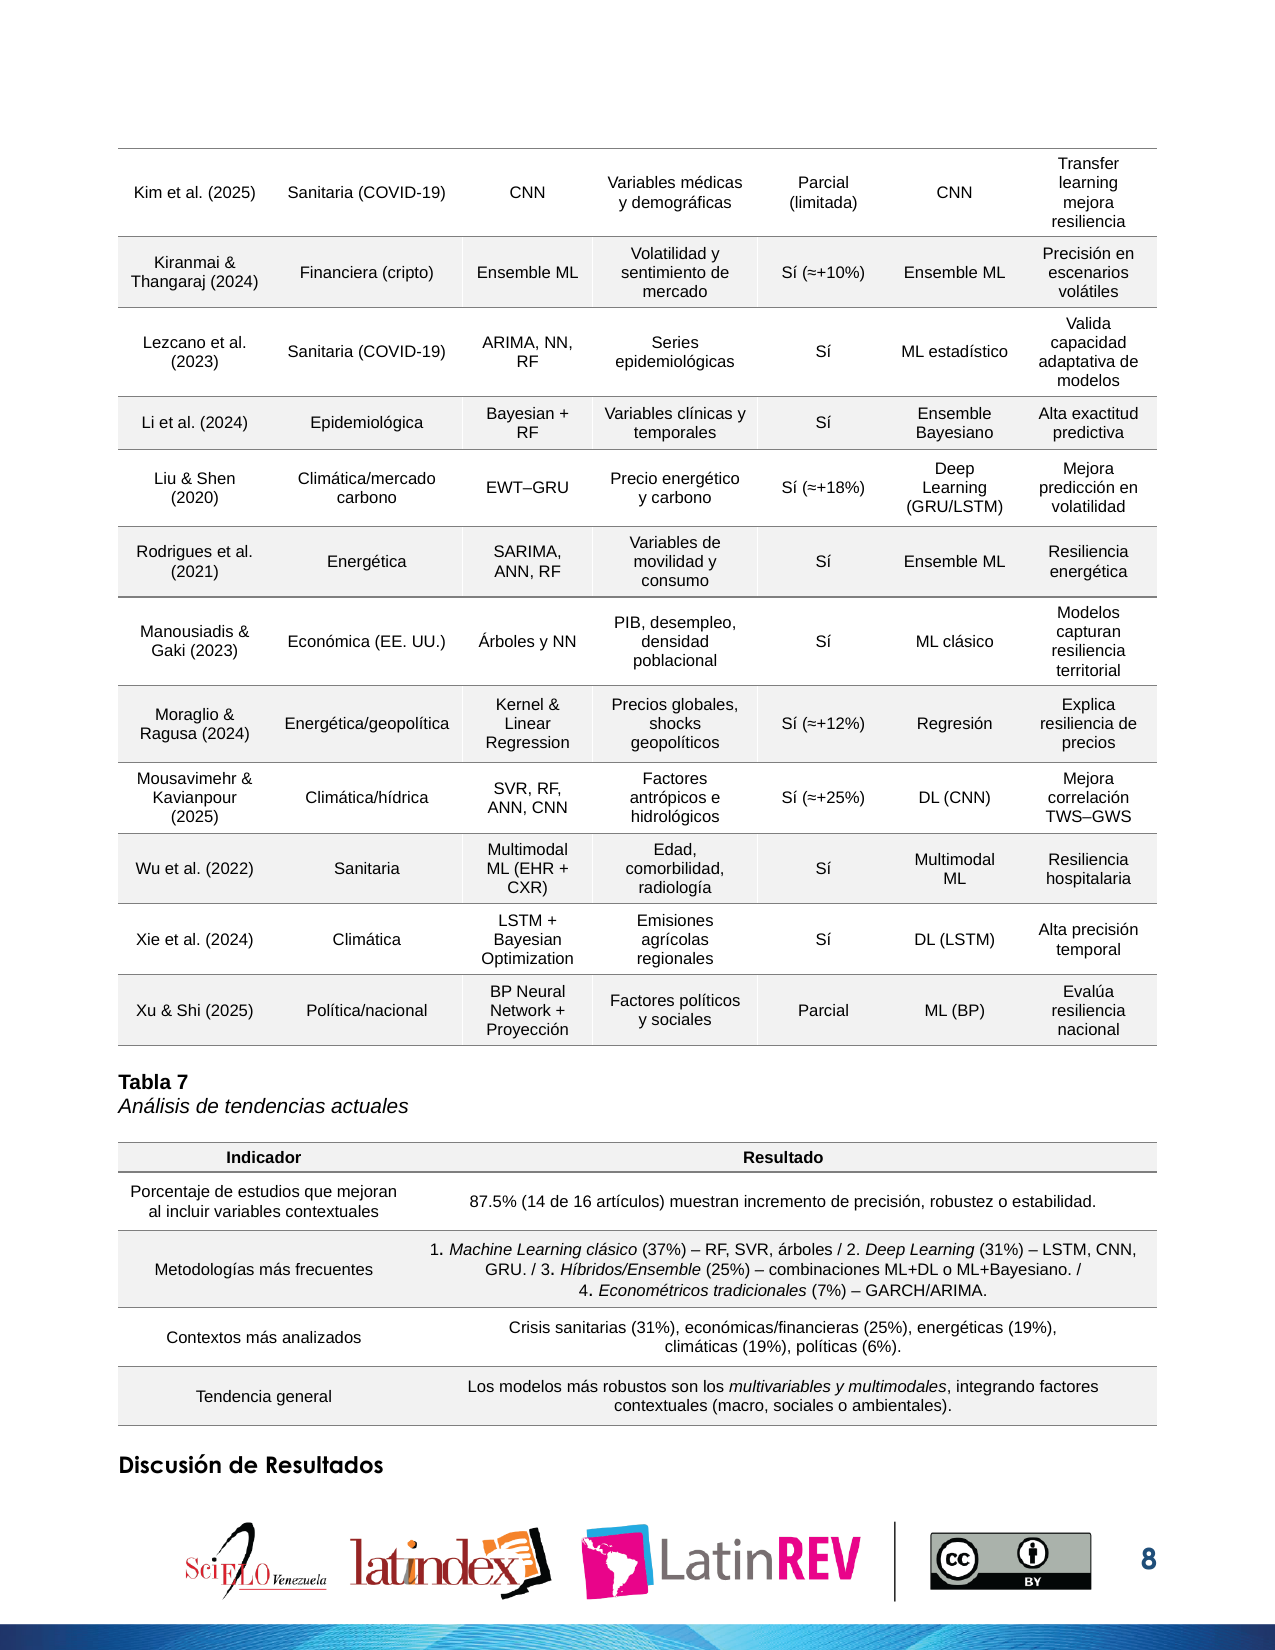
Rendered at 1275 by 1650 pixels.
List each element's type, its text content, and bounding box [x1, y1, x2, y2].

table_cell Árboles y NN [463, 598, 592, 685]
table_cell ARIMA, NN, RF [463, 308, 592, 396]
table_cell Sí [758, 834, 889, 903]
table_cell Explica resiliencia de precios [1020, 686, 1157, 762]
table_cell Sí [758, 397, 889, 449]
table_cell Resiliencia hospitalaria [1020, 834, 1157, 903]
table_cell Parcial [758, 975, 889, 1045]
table_cell Climática [271, 904, 462, 974]
table_cell Manousiadis & Gaki (2023) [118, 598, 271, 685]
table_cell ML (BP) [889, 975, 1020, 1045]
table_cell Variables clínicas y temporales [593, 397, 757, 449]
table_cell Multimodal ML [889, 834, 1020, 903]
table_cell Sí (≈+10%) [758, 237, 889, 307]
table_cell Crisis sanitarias (31%), económicas/financieras (25%), energéticas (19%), climáticas (19%), políticas (6%). [409, 1308, 1157, 1366]
table_cell Factores políticos y sociales [593, 975, 757, 1045]
table_cell Series epidemiológicas [593, 308, 757, 396]
table_cell Resiliencia energética [1020, 527, 1157, 596]
table_header Indicador [118, 1143, 409, 1171]
table_cell Deep Learning (GRU/LSTM) [889, 450, 1020, 526]
table_cell Sí [758, 598, 889, 685]
table_cell Moraglio & Ragusa (2024) [118, 686, 271, 762]
table_cell Xie et al. (2024) [118, 904, 271, 974]
table_cell Contextos más analizados [118, 1308, 409, 1366]
table_cell DL (LSTM) [889, 904, 1020, 974]
table_cell Política/nacional [271, 975, 462, 1045]
table_cell 1️. Machine Learning clásico (37%) – RF, SVR, árboles / 2. Deep Learning (31%) – LSTM, CNN, GRU. / 3️. Híbridos/Ensemble (25%) – combinaciones ML+DL o ML+Bayesiano. / 4️. Econométricos tradicionales (7%) – GARCH/ARIMA. [409, 1231, 1157, 1307]
table_cell Parcial (limitada) [758, 149, 889, 236]
picture [0, 1500, 1275, 1650]
table_cell LSTM + Bayesian Optimization [463, 904, 592, 974]
table_cell Factores antrópicos e hidrológicos [593, 763, 757, 832]
table_cell Emisiones agrícolas regionales [593, 904, 757, 974]
table_cell Multimodal ML (EHR + CXR) [463, 834, 592, 903]
table_cell EWT–GRU [463, 450, 592, 526]
table_cell Financiera (cripto) [271, 237, 462, 307]
table_cell Precio energético y carbono [593, 450, 757, 526]
table_cell Sanitaria [271, 834, 462, 903]
table_cell Variables de movilidad y consumo [593, 527, 757, 596]
table_cell Sí [758, 527, 889, 596]
table_cell Ensemble ML [889, 527, 1020, 596]
text Tabla 7 [118, 1070, 1157, 1094]
table_cell Económica (EE. UU.) [271, 598, 462, 685]
table_cell Regresión [889, 686, 1020, 762]
table_cell Climática/mercado carbono [271, 450, 462, 526]
table_cell Sí [758, 308, 889, 396]
table_cell Energética/geopolítica [271, 686, 462, 762]
text Análisis de tendencias actuales [118, 1094, 1157, 1118]
table_cell Evalúa resiliencia nacional [1020, 975, 1157, 1045]
table_cell Liu & Shen (2020) [118, 450, 271, 526]
table_cell Alta precisión temporal [1020, 904, 1157, 974]
table_cell SVR, RF, ANN, CNN [463, 763, 592, 832]
table_cell SARIMA, ANN, RF [463, 527, 592, 596]
table_cell Porcentaje de estudios que mejoran al incluir variables contextuales [118, 1173, 409, 1230]
table_cell Kim et al. (2025) [118, 149, 271, 236]
table_cell Precisión en escenarios volátiles [1020, 237, 1157, 307]
table_cell Kiranmai & Thangaraj (2024) [118, 237, 271, 307]
table_cell Bayesian + RF [463, 397, 592, 449]
table_cell Wu et al. (2022) [118, 834, 271, 903]
table_cell Mousavimehr & Kavianpour (2025) [118, 763, 271, 832]
table_cell Alta exactitud predictiva [1020, 397, 1157, 449]
table_cell Variables médicas y demográficas [593, 149, 757, 236]
table_cell Sanitaria (COVID-19) [271, 308, 462, 396]
text Discusión de Resultados [118, 1450, 1157, 1478]
table_cell DL (CNN) [889, 763, 1020, 832]
table_cell Tendencia general [118, 1367, 409, 1425]
table_header Resultado [409, 1143, 1157, 1171]
table_cell Kernel & Linear Regression [463, 686, 592, 762]
table_cell 87.5% (14 de 16 artículos) muestran incremento de precisión, robustez o estabilidad. [409, 1173, 1157, 1230]
table_cell Sí (≈+25%) [758, 763, 889, 832]
table_cell Ensemble ML [889, 237, 1020, 307]
table_cell ML clásico [889, 598, 1020, 685]
table_cell Lezcano et al. (2023) [118, 308, 271, 396]
table_cell Xu & Shi (2025) [118, 975, 271, 1045]
table_cell Ensemble ML [463, 237, 592, 307]
table_cell Transfer learning mejora resiliencia [1020, 149, 1157, 236]
table_cell Ensemble Bayesiano [889, 397, 1020, 449]
table_cell Precios globales, shocks geopolíticos [593, 686, 757, 762]
table_cell Climática/hídrica [271, 763, 462, 832]
table_cell Volatilidad y sentimiento de mercado [593, 237, 757, 307]
table_cell Valida capacidad adaptativa de modelos [1020, 308, 1157, 396]
table_cell Los modelos más robustos son los multivariables y multimodales, integrando factores contextuales (macro, sociales o ambientales). [409, 1367, 1157, 1425]
table_cell PIB, desempleo, densidad poblacional [593, 598, 757, 685]
table_cell Mejora predicción en volatilidad [1020, 450, 1157, 526]
table_cell Sí (≈+18%) [758, 450, 889, 526]
table_cell Mejora correlación TWS–GWS [1020, 763, 1157, 832]
table_cell ML estadístico [889, 308, 1020, 396]
table_cell Modelos capturan resiliencia territorial [1020, 598, 1157, 685]
table_cell Sanitaria (COVID-19) [271, 149, 462, 236]
table_cell Rodrigues et al. (2021) [118, 527, 271, 596]
table_cell Li et al. (2024) [118, 397, 271, 449]
table_cell BP Neural Network + Proyección [463, 975, 592, 1045]
table_cell Metodologías más frecuentes [118, 1231, 409, 1307]
table_cell Energética [271, 527, 462, 596]
table_cell CNN [889, 149, 1020, 236]
table_cell Epidemiológica [271, 397, 462, 449]
table_cell CNN [463, 149, 592, 236]
table_cell Sí [758, 904, 889, 974]
table_cell Edad, comorbilidad, radiología [593, 834, 757, 903]
table_cell Sí (≈+12%) [758, 686, 889, 762]
